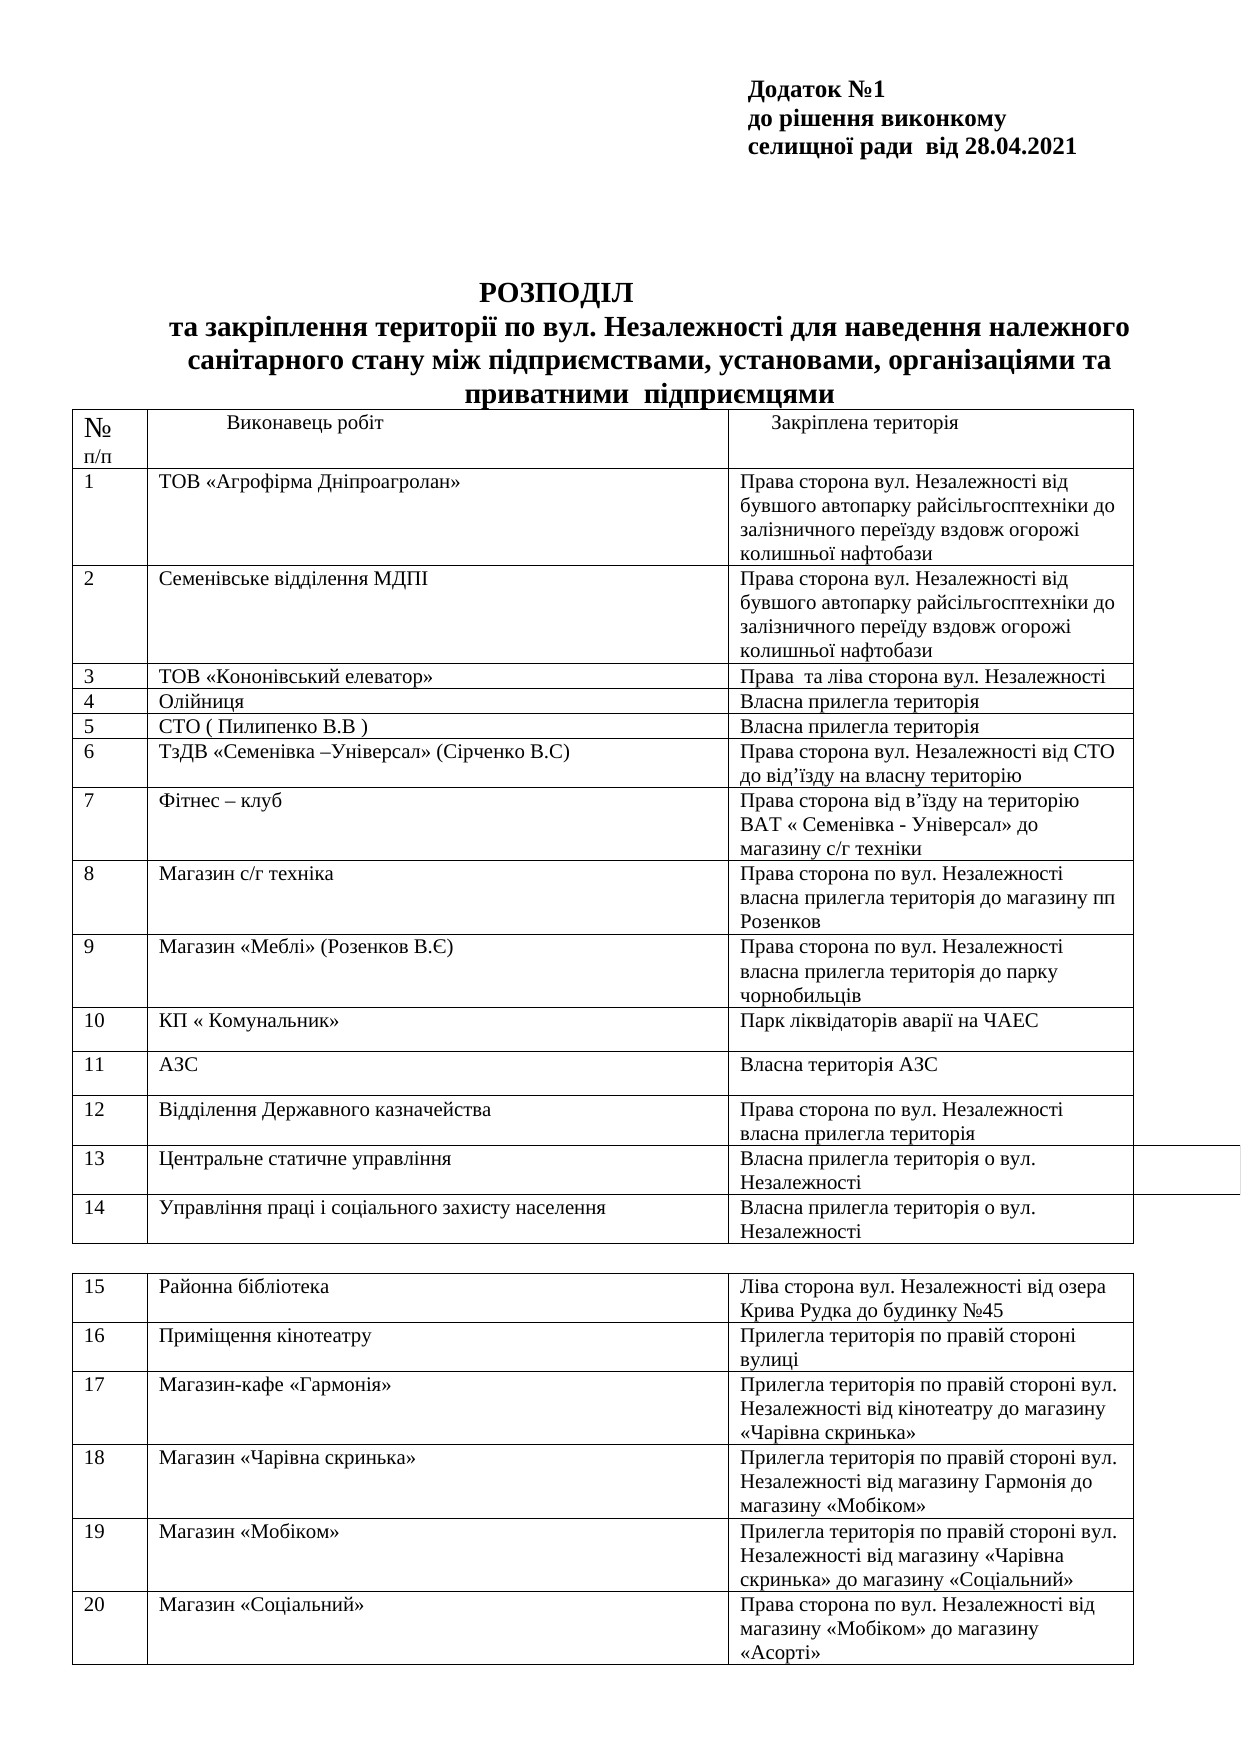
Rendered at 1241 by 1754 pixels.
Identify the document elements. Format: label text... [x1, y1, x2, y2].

table_cell Семенівське відділення МДПІ [148, 566, 728, 662]
table_cell СТО ( Пилипенко В.В ) [148, 714, 728, 738]
text до рішення виконкому [148, 103, 1152, 131]
text Додаток №1 [148, 74, 1152, 103]
text та закріплення території по вул. Незалежності для наведення належного санітарного стану між підприємствами, установами, організаціями та приватними підприємцями [148, 309, 1152, 409]
table_cell ТОВ «Агрофірма Дніпроагролан» [148, 469, 728, 565]
table_cell Магазин с/г техніка [148, 861, 728, 933]
table_cell Прилегла територія по правій стороні вулиці [729, 1323, 1133, 1371]
table_cell 19 [73, 1519, 147, 1591]
table_cell Права сторона вул. Незалежності від СТО до від’їзду на власну територію [729, 739, 1133, 787]
table_cell 11 [73, 1052, 147, 1095]
text селищної ради від 28.04.2021 [148, 131, 1152, 160]
table_cell 17 [73, 1372, 147, 1444]
table_cell Права сторона від в’їзду на територію ВАТ « Семенівка - Універсал» до магазину с/г техніки [729, 788, 1133, 860]
table_cell Парк ліквідаторів аварії на ЧАЕС [729, 1008, 1133, 1051]
table_cell 9 [73, 935, 147, 1007]
table_header Ліва сторона вул. Незалежності від озера Крива Рудка до будинку №45 [729, 1274, 1133, 1322]
table_cell Прилегла територія по правій стороні вул. Незалежності від кінотеатру до магазину «Чарівна скринька» [729, 1372, 1133, 1444]
table_cell 18 [73, 1445, 147, 1517]
table_cell Управління праці і соціального захисту населення [148, 1195, 728, 1243]
table_cell Права та ліва сторона вул. Незалежності [729, 664, 1133, 688]
table_cell Права сторона по вул. Незалежності власна прилегла територія [729, 1096, 1133, 1144]
table_cell 6 [73, 739, 147, 787]
table_header Районна бібліотека [148, 1274, 728, 1322]
table_cell 1 [73, 469, 147, 565]
table_cell Олійниця [148, 689, 728, 713]
table_cell Центральне статичне управління [148, 1146, 728, 1194]
table_cell 14 [73, 1195, 147, 1243]
table_cell Права сторона по вул. Незалежності власна прилегла територія до магазину пп Розенков [729, 861, 1133, 933]
table_cell Фітнес – клуб [148, 788, 728, 860]
table_header Закріплена територія [729, 410, 1133, 468]
table_cell Власна прилегла територія [729, 689, 1133, 713]
table_cell 7 [73, 788, 147, 860]
table_cell Магазин «Меблі» (Розенков В.Є) [148, 935, 728, 1007]
table_cell Прилегла територія по правій стороні вул. Незалежності від магазину Гармонія до магазину «Мобіком» [729, 1445, 1133, 1517]
table_cell 5 [73, 714, 147, 738]
table_header Виконавець робіт [148, 410, 728, 468]
table_header № п/п [73, 410, 147, 468]
text РОЗПОДІЛ [148, 275, 1152, 309]
table_cell 8 [73, 861, 147, 933]
table_cell 16 [73, 1323, 147, 1371]
table_cell Власна територія АЗС [729, 1052, 1133, 1095]
table_cell Магазин «Чарівна скринька» [148, 1445, 728, 1517]
table_cell Магазин «Соціальний» [148, 1592, 728, 1664]
table_cell 20 [73, 1592, 147, 1664]
table_cell Відділення Державного казначейства [148, 1096, 728, 1144]
table_cell Права сторона по вул. Незалежності від магазину «Мобіком» до магазину «Асорті» [729, 1592, 1133, 1664]
table_cell Права сторона вул. Незалежності від бувшого автопарку райсільгосптехніки до залізничного переїзду вздовж огорожі колишньої нафтобази [729, 469, 1133, 565]
table_cell Права сторона по вул. Незалежності власна прилегла територія до парку чорнобильців [729, 935, 1133, 1007]
table_cell Магазин «Мобіком» [148, 1519, 728, 1591]
table_cell 2 [73, 566, 147, 662]
table_cell ТзДВ «Семенівка –Універсал» (Сірченко В.С) [148, 739, 728, 787]
table_cell 12 [73, 1096, 147, 1144]
table_cell АЗС [148, 1052, 728, 1095]
table_cell КП « Комунальник» [148, 1008, 728, 1051]
table_cell Власна прилегла територія [729, 714, 1133, 738]
table_header 15 [73, 1274, 147, 1322]
table_cell Власна прилегла територія о вул. Незалежності [729, 1195, 1133, 1243]
table_cell 10 [73, 1008, 147, 1051]
table_cell Власна прилегла територія о вул. Незалежності [729, 1146, 1133, 1194]
table_cell [1134, 1146, 1240, 1194]
table_cell Прилегла територія по правій стороні вул. Незалежності від магазину «Чарівна скринька» до магазину «Соціальний» [729, 1519, 1133, 1591]
table_cell Приміщення кінотеатру [148, 1323, 728, 1371]
table_cell Магазин-кафе «Гармонія» [148, 1372, 728, 1444]
table_cell 4 [73, 689, 147, 713]
table_cell Права сторона вул. Незалежності від бувшого автопарку райсільгосптехніки до залізничного переїду вздовж огорожі колишньої нафтобази [729, 566, 1133, 662]
table_cell ТОВ «Кононівський елеватор» [148, 664, 728, 688]
table_cell 3 [73, 664, 147, 688]
table_cell 13 [73, 1146, 147, 1194]
